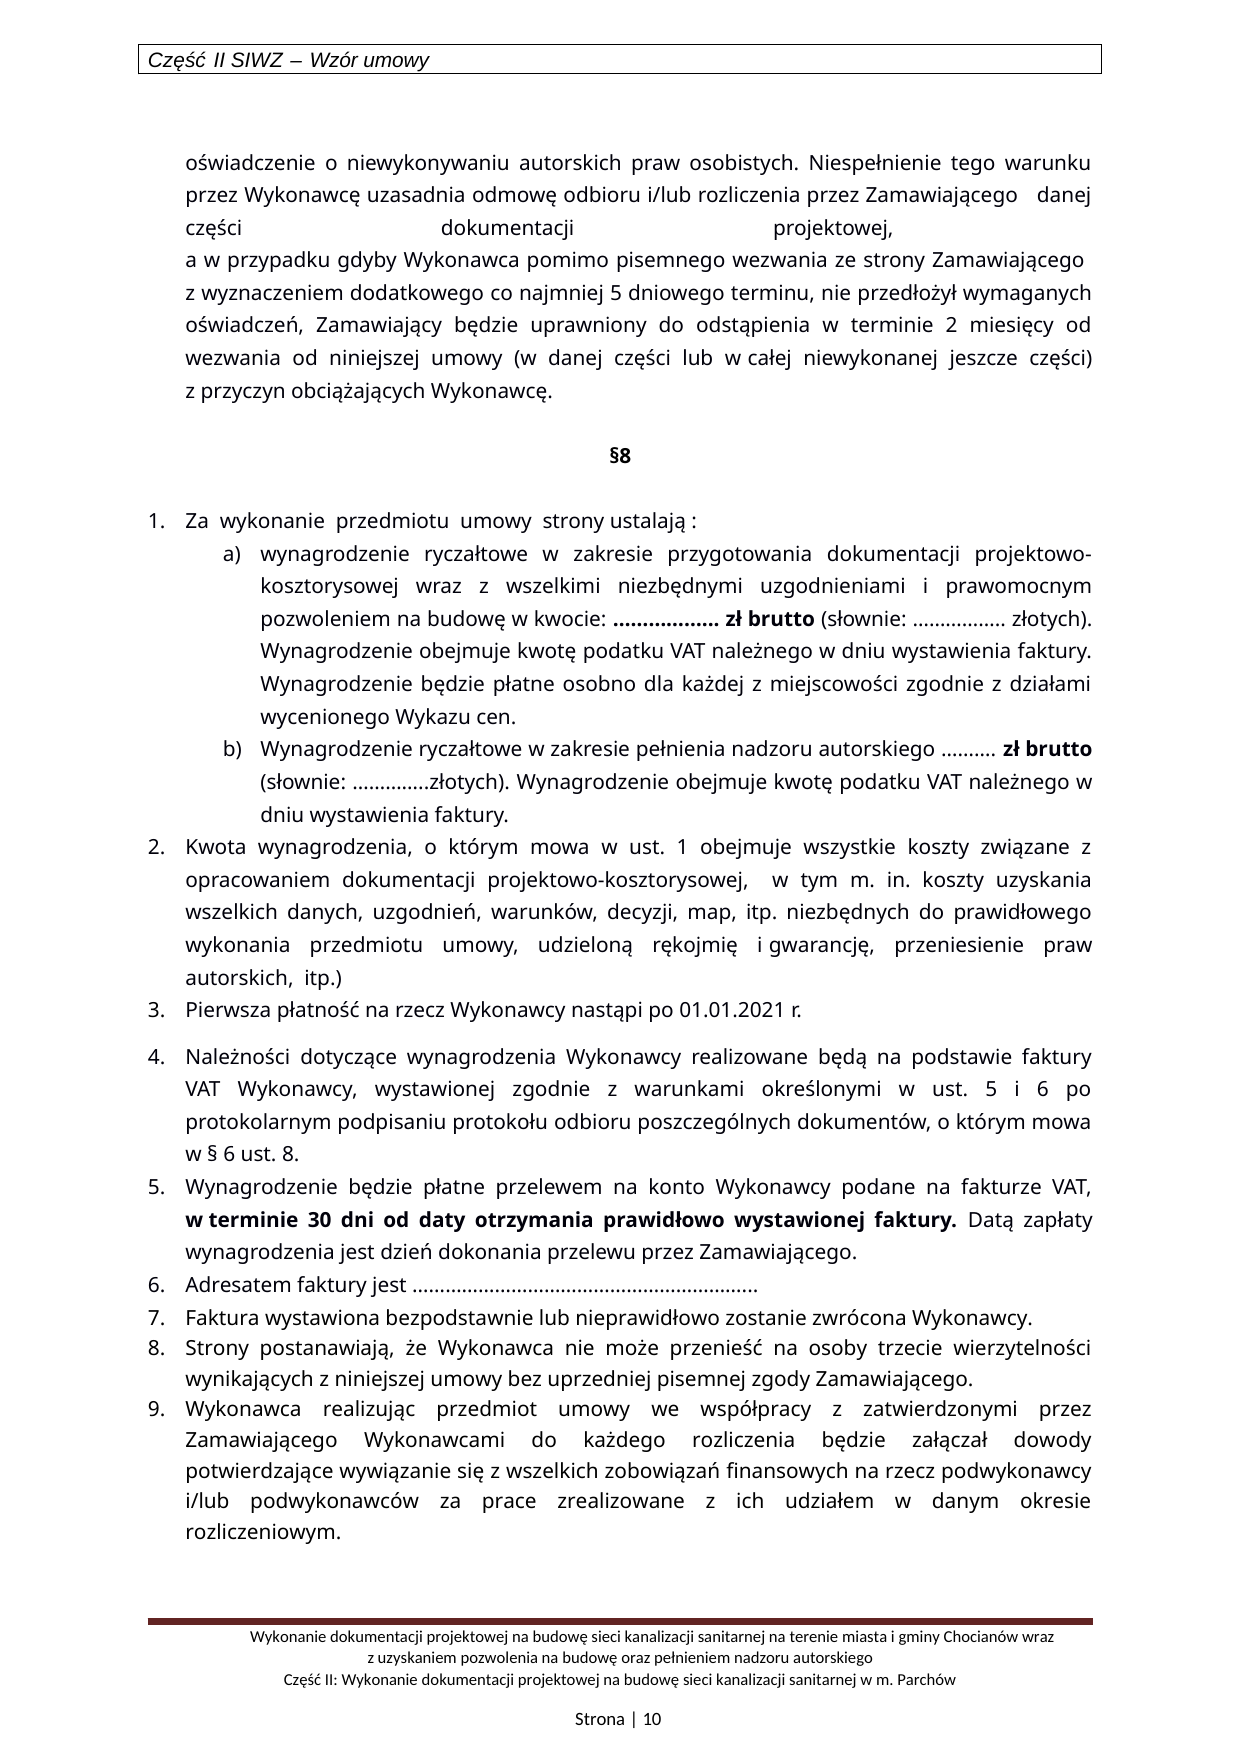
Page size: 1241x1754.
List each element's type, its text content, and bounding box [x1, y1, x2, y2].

list Kwota wynagrodzenia, o którym mowa w ust. 1 obejmuje wszystkie koszty związane z opracowaniem dokumentacji projektowo-kosztorysowej, w tym m. in. koszty uzyskania wszelkich danych, uzgodnień, warunków, decyzji, map, itp. niezbędnych do prawidłowego wykonania przedmiotu umowy, udzieloną rękojmię i gwarancję, przeniesienie praw autorskich, itp.) [148, 832, 1093, 991]
list Wykonawca realizując przedmiot umowy we współpracy z zatwierdzonymi przez Zamawiającego Wykonawcami do każdego rozliczenia będzie załączał dowody potwierdzające wywiązanie się z wszelkich zobowiązań finansowych na rzecz podwykonawcy i/lub podwykonawców za prace zrealizowane z ich udziałem w danym okresie rozliczeniowym. [148, 1394, 1093, 1545]
list Wynagrodzenie będzie płatne przelewem na konto Wykonawcy podane na fakturze VAT, w terminie 30 dni od daty otrzymania prawidłowo wystawionej faktury. Datą zapłaty wynagrodzenia jest dzień dokonania przelewu przez Zamawiającego. [148, 1172, 1093, 1266]
list Strony postanawiają, że Wykonawca nie może przenieść na osoby trzecie wierzytelności wynikających z niniejszej umowy bez uprzedniej pisemnej zgody Zamawiającego. [148, 1333, 1093, 1392]
text §8 [148, 441, 1093, 469]
list Adresatem faktury jest ……………………………………………………... [148, 1270, 1093, 1298]
list Wynagrodzenie ryczałtowe w zakresie pełnienia nadzoru autorskiego ………. zł brutto (słownie: …………..złotych). Wynagrodzenie obejmuje kwotę podatku VAT należnego w dniu wystawienia faktury. [223, 734, 1093, 828]
list Pierwsza płatność na rzecz Wykonawcy nastąpi po 01.01.2021 r. [148, 995, 1093, 1024]
list Należności dotyczące wynagrodzenia Wykonawcy realizowane będą na podstawie faktury VAT Wykonawcy, wystawionej zgodnie z warunkami określonymi w ust. 5 i 6 po protokolarnym podpisaniu protokołu odbioru poszczególnych dokumentów, o którym mowa w § 6 ust. 8. [148, 1042, 1093, 1168]
list wynagrodzenie ryczałtowe w zakresie przygotowania dokumentacji projektowo-kosztorysowej wraz z wszelkimi niezbędnymi uzgodnieniami i prawomocnym pozwoleniem na budowę w kwocie: ……………... zł brutto (słownie: …………….. złotych). Wynagrodzenie obejmuje kwotę podatku VAT należnego w dniu wystawienia faktury. Wynagrodzenie będzie płatne osobno dla każdej z miejscowości zgodnie z działami wycenionego Wykazu cen. [223, 539, 1093, 730]
list Za wykonanie przedmiotu umowy strony ustalają : [148, 506, 1093, 535]
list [148, 148, 1093, 404]
list Faktura wystawiona bezpodstawnie lub nieprawidłowo zostanie zwrócona Wykonawcy. [148, 1303, 1093, 1331]
